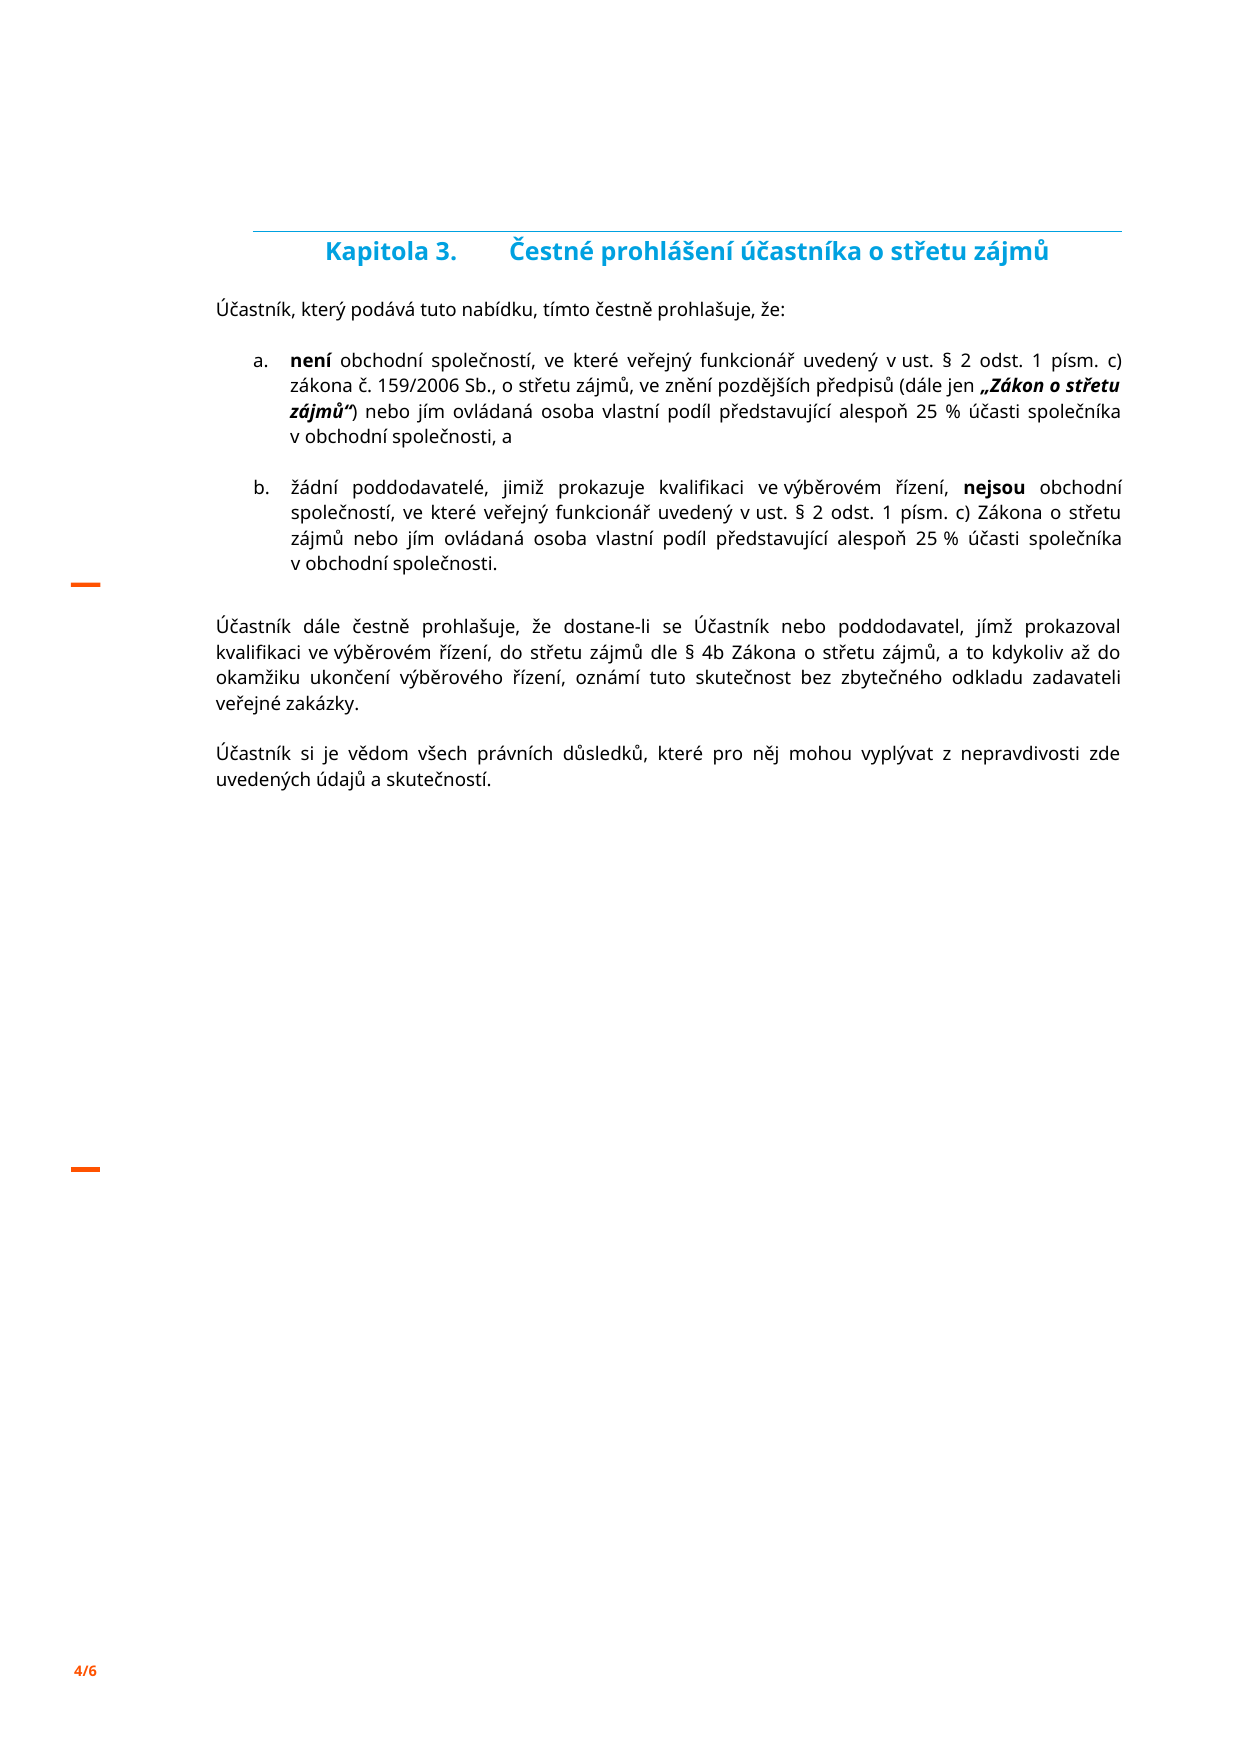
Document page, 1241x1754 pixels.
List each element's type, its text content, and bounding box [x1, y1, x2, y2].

list žádní poddodavatelé, jimiž prokazuje kvalifikaci ve výběrovém řízení, nejsou obchodní společností, ve které veřejný funkcionář uvedený v ust. § 2 odst. 1 písm. c) Zákona o střetu zájmů nebo jím ovládaná osoba vlastní podíl představující alespoň 25 % účasti společníka v obchodní společnosti. [253, 474, 1122, 576]
list není obchodní společností, ve které veřejný funkcionář uvedený v ust. § 2 odst. 1 písm. c) zákona č. 159/2006 Sb., o střetu zájmů, ve znění pozdějších předpisů (dále jen „Zákon o střetu zájmů“) nebo jím ovládaná osoba vlastní podíl představující alespoň 25 % účasti společníka v obchodní společnosti, a [253, 347, 1122, 449]
text Účastník dále čestně prohlašuje, že dostane-li se Účastník nebo poddodavatel, jímž prokazoval kvalifikaci ve výběrovém řízení, do střetu zájmů dle § 4b Zákona o střetu zájmů, a to kdykoliv až do okamžiku ukončení výběrového řízení, oznámí tuto skutečnost bez zbytečného odkladu zadavateli veřejné zakázky. [216, 613, 1122, 716]
text Účastník si je vědom všech právních důsledků, které pro něj mohou vyplývat z nepravdivosti zde uvedených údajů a skutečností. [216, 741, 1122, 792]
subtitle Čestné prohlášení účastníka o střetu zájmů [253, 232, 1122, 268]
text Účastník, který podává tuto nabídku, tímto čestně prohlašuje, že: [216, 296, 1122, 322]
